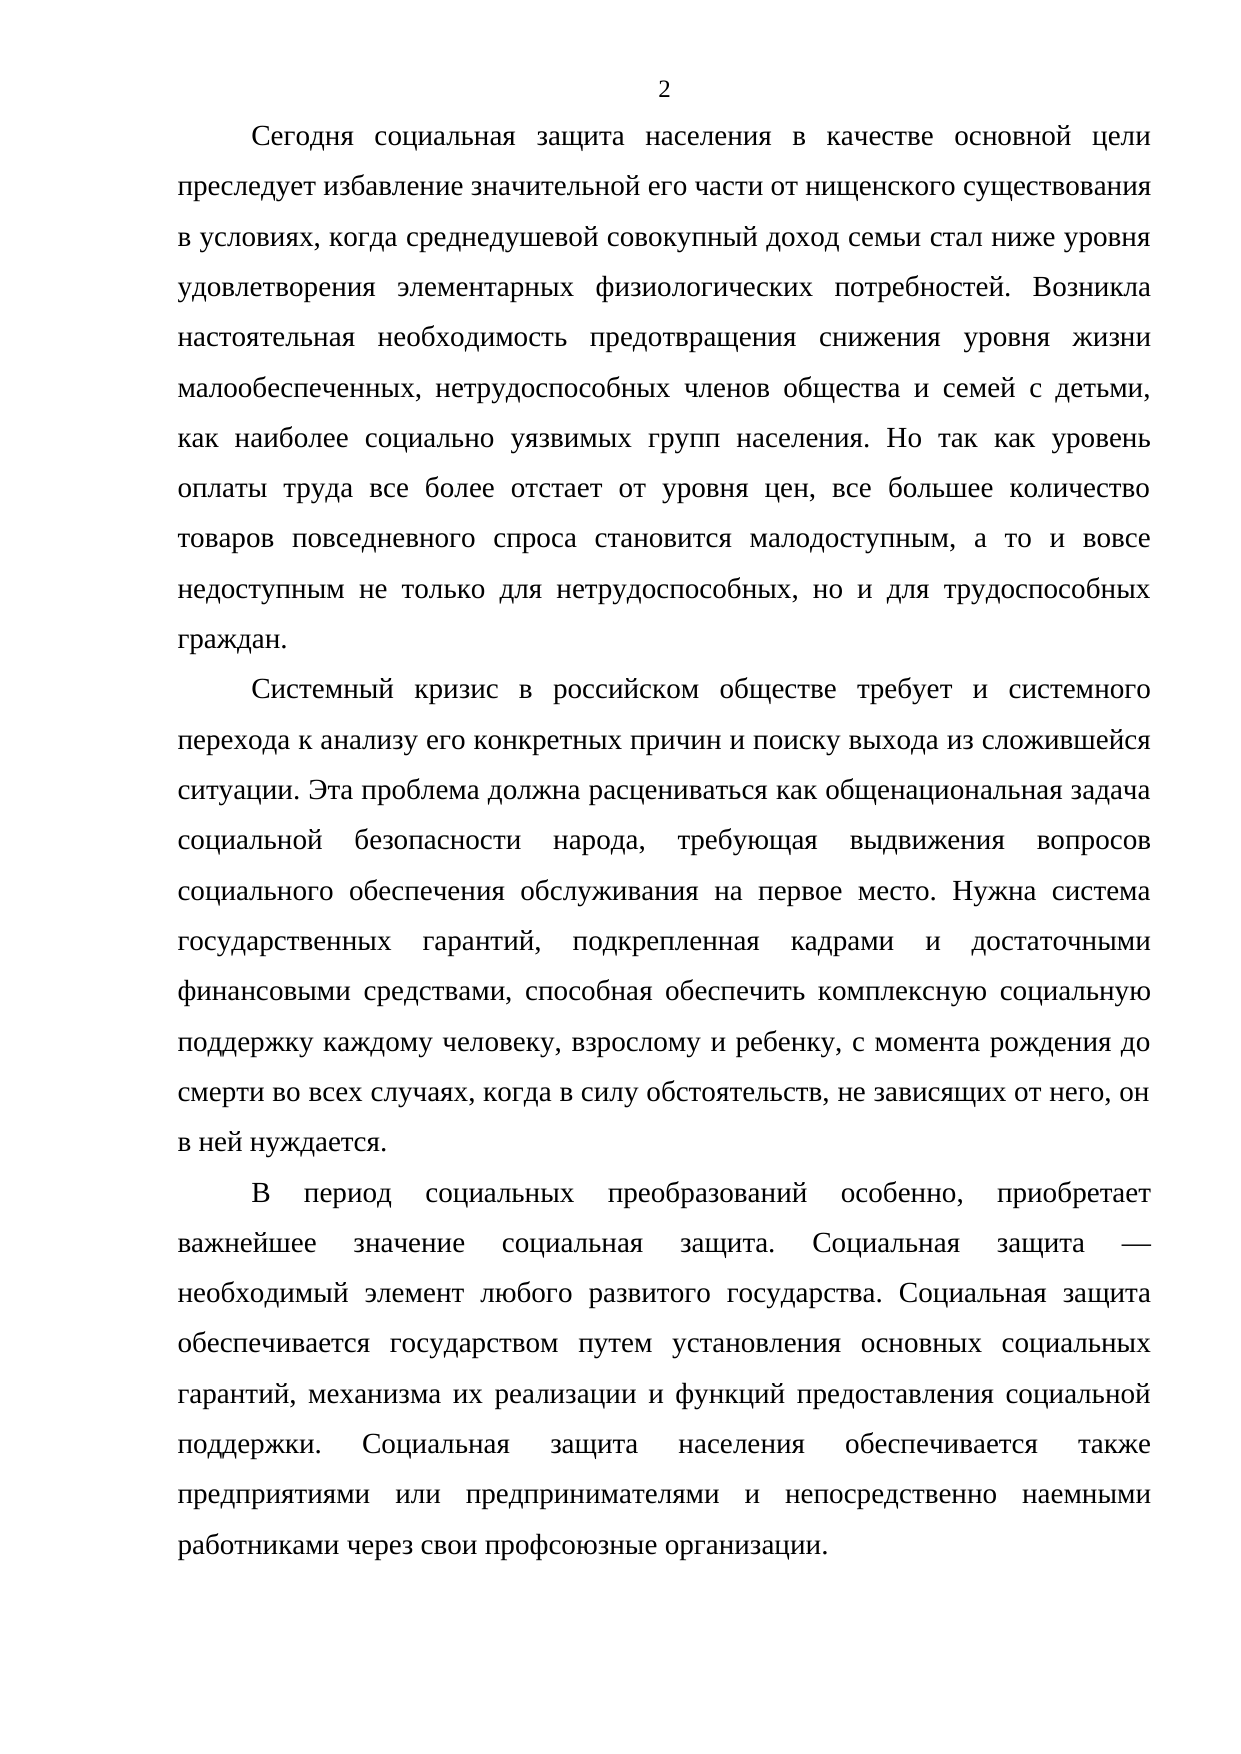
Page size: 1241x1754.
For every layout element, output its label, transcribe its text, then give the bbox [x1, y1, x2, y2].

text Сегодня социальная защита населения в качестве основной цели преследует избавление значительной его части от нищенского существования в условиях, когда среднедушевой совокупный доход семьи стал ниже уровня удовлетворения элементарных физиологических потребностей. Возникла настоятельная необходимость предотвращения снижения уровня жизни малообеспеченных, нетрудоспособных членов общества и семей с детьми, как наиболее социально уязвимых групп населения. Но так как уровень оплаты труда все более отстает от уровня цен, все большее количество товаров повседневного спроса становится малодоступным, а то и вовсе недоступным не только для нетрудоспособных, но и для трудоспособных граждан. [177, 118, 1152, 655]
text Системный кризис в российском обществе требует и системного перехода к анализу его конкретных причин и поиску выхода из сложившейся ситуации. Эта проблема должна расцениваться как общенациональная задача социальной безопасности народа, требующая выдвижения вопросов социального обеспечения обслуживания на первое место. Нужна система государственных гарантий, подкрепленная кадрами и достаточными финансовыми средствами, способная обеспечить комплексную социальную поддержку каждому человеку, взрослому и ребенку, с момента рождения до смерти во всех случаях, когда в силу обстоятельств, не зависящих от него, он в ней нуждается. [177, 672, 1152, 1158]
text В период социальных преобразований особенно, приобретает важнейшее значение социальная защита. Социальная защита — необходимый элемент любого развитого государства. Социальная защита обеспечивается государством путем установления основных социальных гарантий, механизма их реализации и функций предоставления социальной поддержки. Социальная защита населения обеспечивается также предприятиями или предпринимателями и непосредственно наемными работниками через свои профсоюзные организации. [177, 1175, 1152, 1560]
